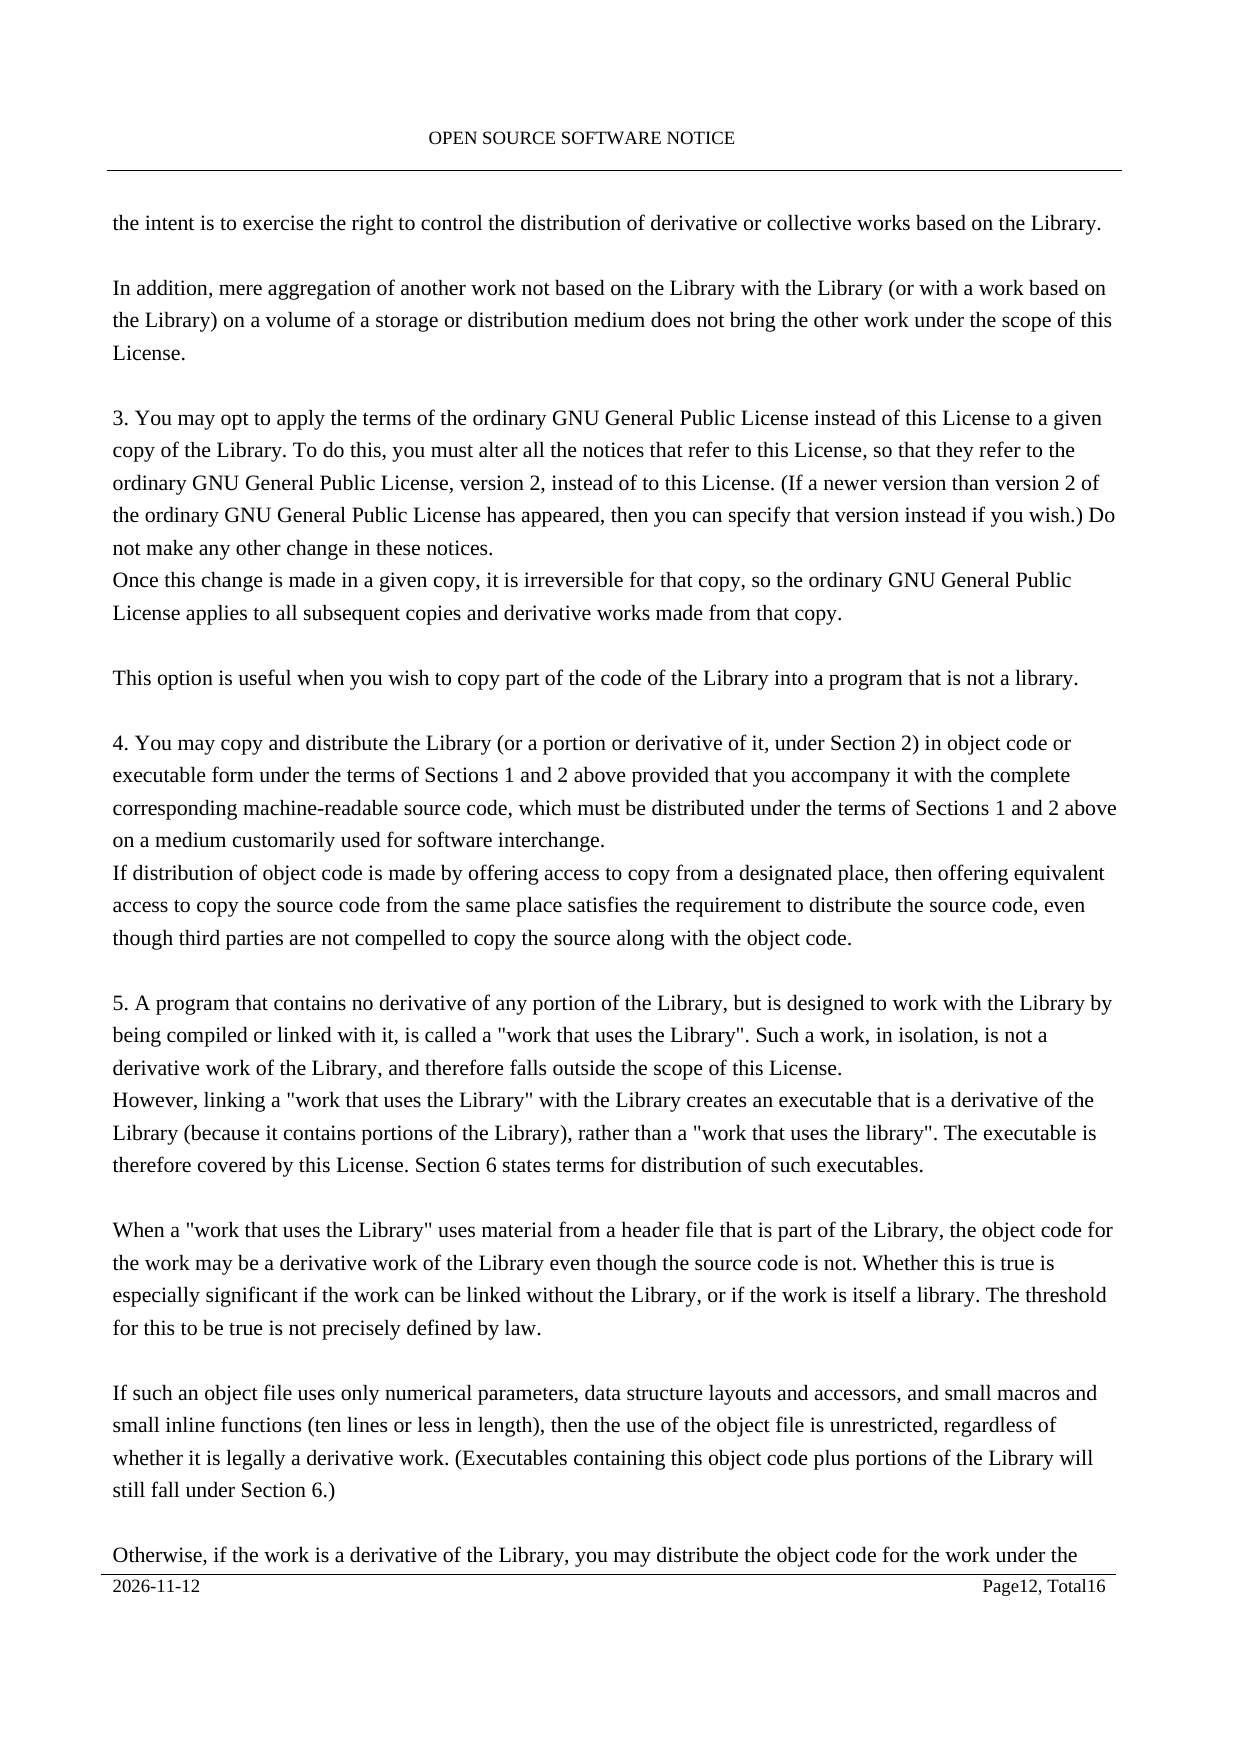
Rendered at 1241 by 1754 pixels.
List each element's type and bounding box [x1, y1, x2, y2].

text [112, 206, 1128, 1571]
